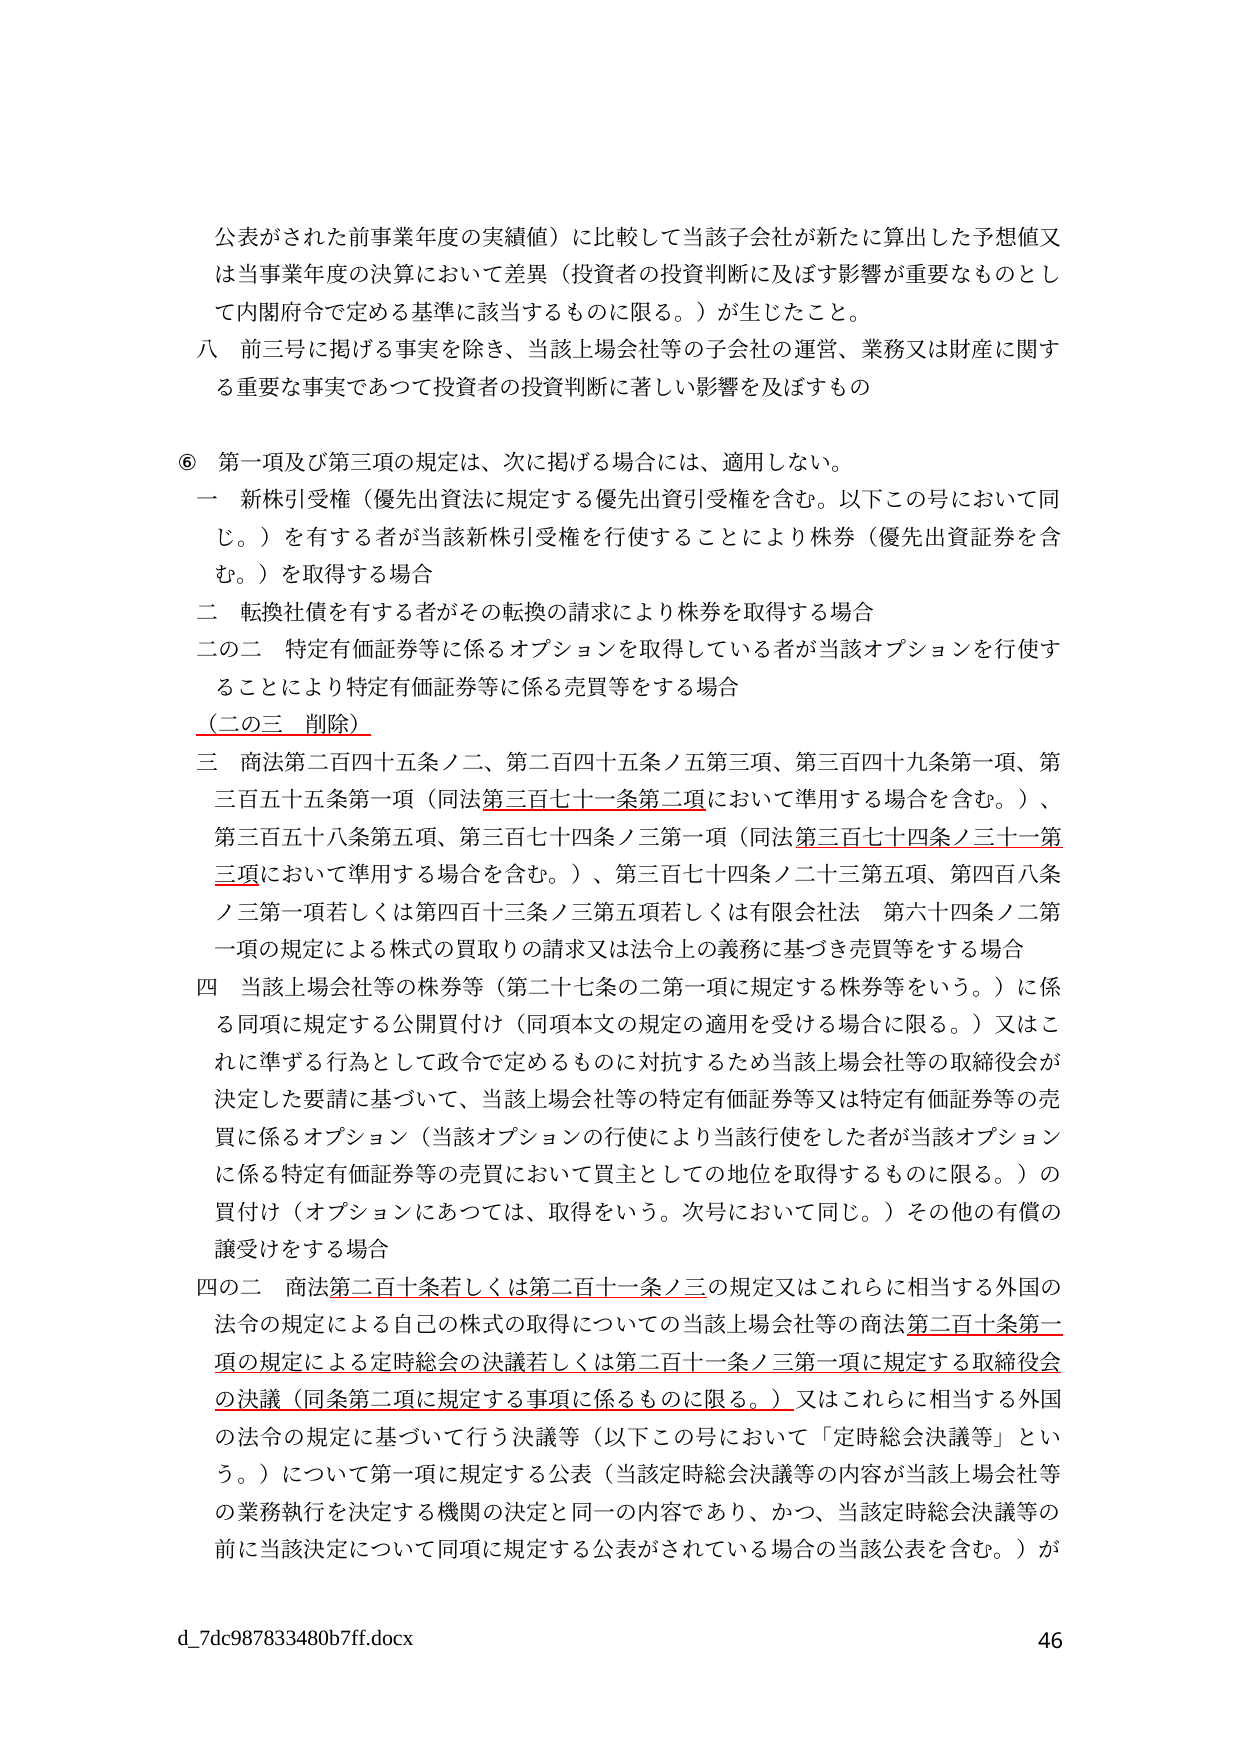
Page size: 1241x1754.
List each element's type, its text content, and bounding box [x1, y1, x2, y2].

text 四 当該上場会社等の株券等（第二十七条の二第一項に規定する株券等をいう。）に係る同項に規定する公開買付け（同項本文の規定の適用を受ける場合に限る。）又はこれに準ずる行為として政令で定めるものに対抗するため当該上場会社等の取締役会が決定した要請に基づいて、当該上場会社等の特定有価証券等又は特定有価証券等の売買に係るオプション（当該オプションの行使により当該行使をした者が当該オプションに係る特定有価証券等の売買において買主としての地位を取得するものに限る。）の買付け（オプションにあつては、取得をいう。次号において同じ。）その他の有償の譲受けをする場合 [196, 967, 1063, 1267]
text （二の三 削除） [196, 704, 1063, 742]
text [196, 217, 1063, 329]
text 八 前三号に掲げる事実を除き、当該上場会社等の子会社の運営、業務又は財産に関する重要な事実であつて投資者の投資判断に著しい影響を及ぼすもの [196, 329, 1063, 404]
text 二 転換社債を有する者がその転換の請求により株券を取得する場合 [196, 592, 1063, 629]
text 二の二 特定有価証券等に係るオプションを取得している者が当該オプションを行使することにより特定有価証券等に係る売買等をする場合 [196, 629, 1063, 704]
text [196, 1267, 1063, 1567]
text ⑥ 第一項及び第三項の規定は、次に掲げる場合には、適用しない。 [177, 442, 1063, 479]
text 三 商法第二百四十五条ノ二、第二百四十五条ノ五第三項、第三百四十九条第一項、第三百五十五条第一項（同法第三百七十一条第二項において準用する場合を含む。）、第三百五十八条第五項、第三百七十四条ノ三第一項（同法第三百七十四条ノ三十一第三項において準用する場合を含む。）、第三百七十四条ノ二十三第五項、第四百八条ノ三第一項若しくは第四百十三条ノ三第五項若しくは有限会社法 第六十四条ノ二第一項の規定による株式の買取りの請求又は法令上の義務に基づき売買等をする場合 [196, 742, 1063, 967]
text 一 新株引受権（優先出資法に規定する優先出資引受権を含む。以下この号において同じ。）を有する者が当該新株引受権を行使することにより株券（優先出資証券を含む。）を取得する場合 [196, 479, 1063, 592]
